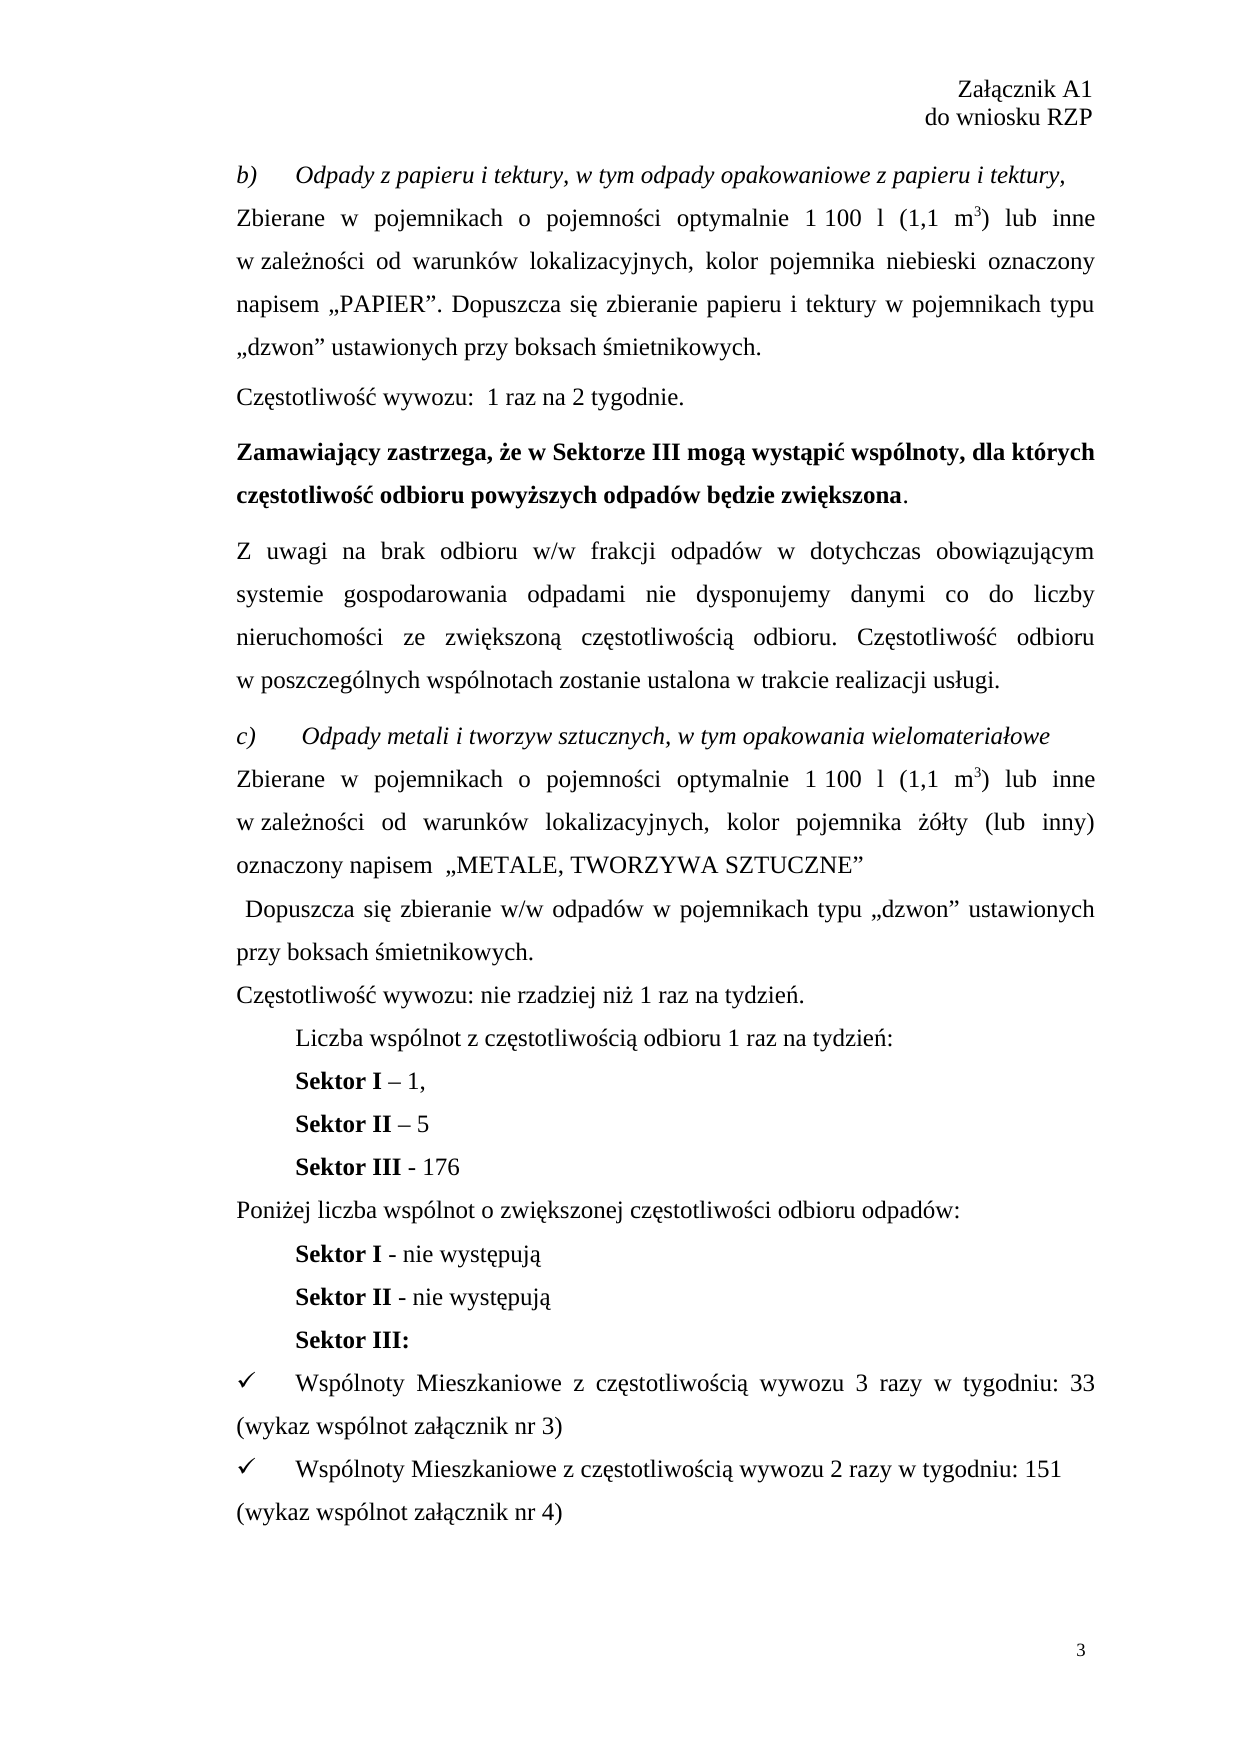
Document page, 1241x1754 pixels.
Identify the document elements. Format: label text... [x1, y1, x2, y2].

text Sektor I – 1, [236, 1066, 1096, 1095]
text Zbierane w pojemnikach o pojemności optymalnie 1 100 l (1,1 m3) lub inne w zależności od warunków lokalizacyjnych, kolor pojemnika niebieski oznaczony napisem „PAPIER”. Dopuszcza się zbieranie papieru i tektury w pojemnikach typu „dzwon” ustawionych przy boksach śmietnikowych. [236, 203, 1096, 361]
text Sektor I - nie występują [236, 1239, 1096, 1267]
text Zbierane w pojemnikach o pojemności optymalnie 1 100 l (1,1 m3) lub inne w zależności od warunków lokalizacyjnych, kolor pojemnika żółty (lub inny) oznaczony napisem „METALE, TWORZYWA SZTUCZNE” [236, 764, 1096, 879]
text Zamawiający zastrzega, że w Sektorze III mogą wystąpić wspólnoty, dla których częstotliwość odbioru powyższych odpadów będzie zwiększona. [236, 437, 1096, 509]
list Wspólnoty Mieszkaniowe z częstotliwością wywozu 3 razy w tygodniu: 33 (wykaz wspólnot załącznik nr 3) [236, 1368, 1096, 1440]
list Odpady metali i tworzyw sztucznych, w tym opakowania wielomateriałowe [236, 721, 1096, 750]
text Poniżej liczba wspólnot o zwiększonej częstotliwości odbioru odpadów: [236, 1196, 1096, 1224]
text Dopuszcza się zbieranie w/w odpadów w pojemnikach typu „dzwon” ustawionych przy boksach śmietnikowych. [236, 894, 1096, 966]
text Sektor II - nie występują [236, 1282, 1096, 1311]
text Z uwagi na brak odbioru w/w frakcji odpadów w dotychczas obowiązującym systemie gospodarowania odpadami nie dysponujemy danymi co do liczby nieruchomości ze zwiększoną częstotliwością odbioru. Częstotliwość odbioru w poszczególnych wspólnotach zostanie ustalona w trakcie realizacji usługi. [236, 536, 1096, 694]
text Sektor III: [236, 1325, 1096, 1354]
text Częstotliwość wywozu: nie rzadziej niż 1 raz na tydzień. [236, 980, 1096, 1009]
list Odpady z papieru i tektury, w tym odpady opakowaniowe z papieru i tektury, [236, 160, 1093, 189]
list (wykaz wspólnot załącznik nr 4) [236, 1497, 1096, 1526]
text Sektor II – 5 [236, 1109, 1096, 1138]
list Wspólnoty Mieszkaniowe z częstotliwością wywozu 2 razy w tygodniu: 151 [236, 1454, 1096, 1483]
text Liczba wspólnot z częstotliwością odbioru 1 raz na tydzień: [236, 1023, 1096, 1052]
text Sektor III - 176 [236, 1152, 1096, 1181]
text Częstotliwość wywozu: 1 raz na 2 tygodnie. [236, 382, 1096, 411]
